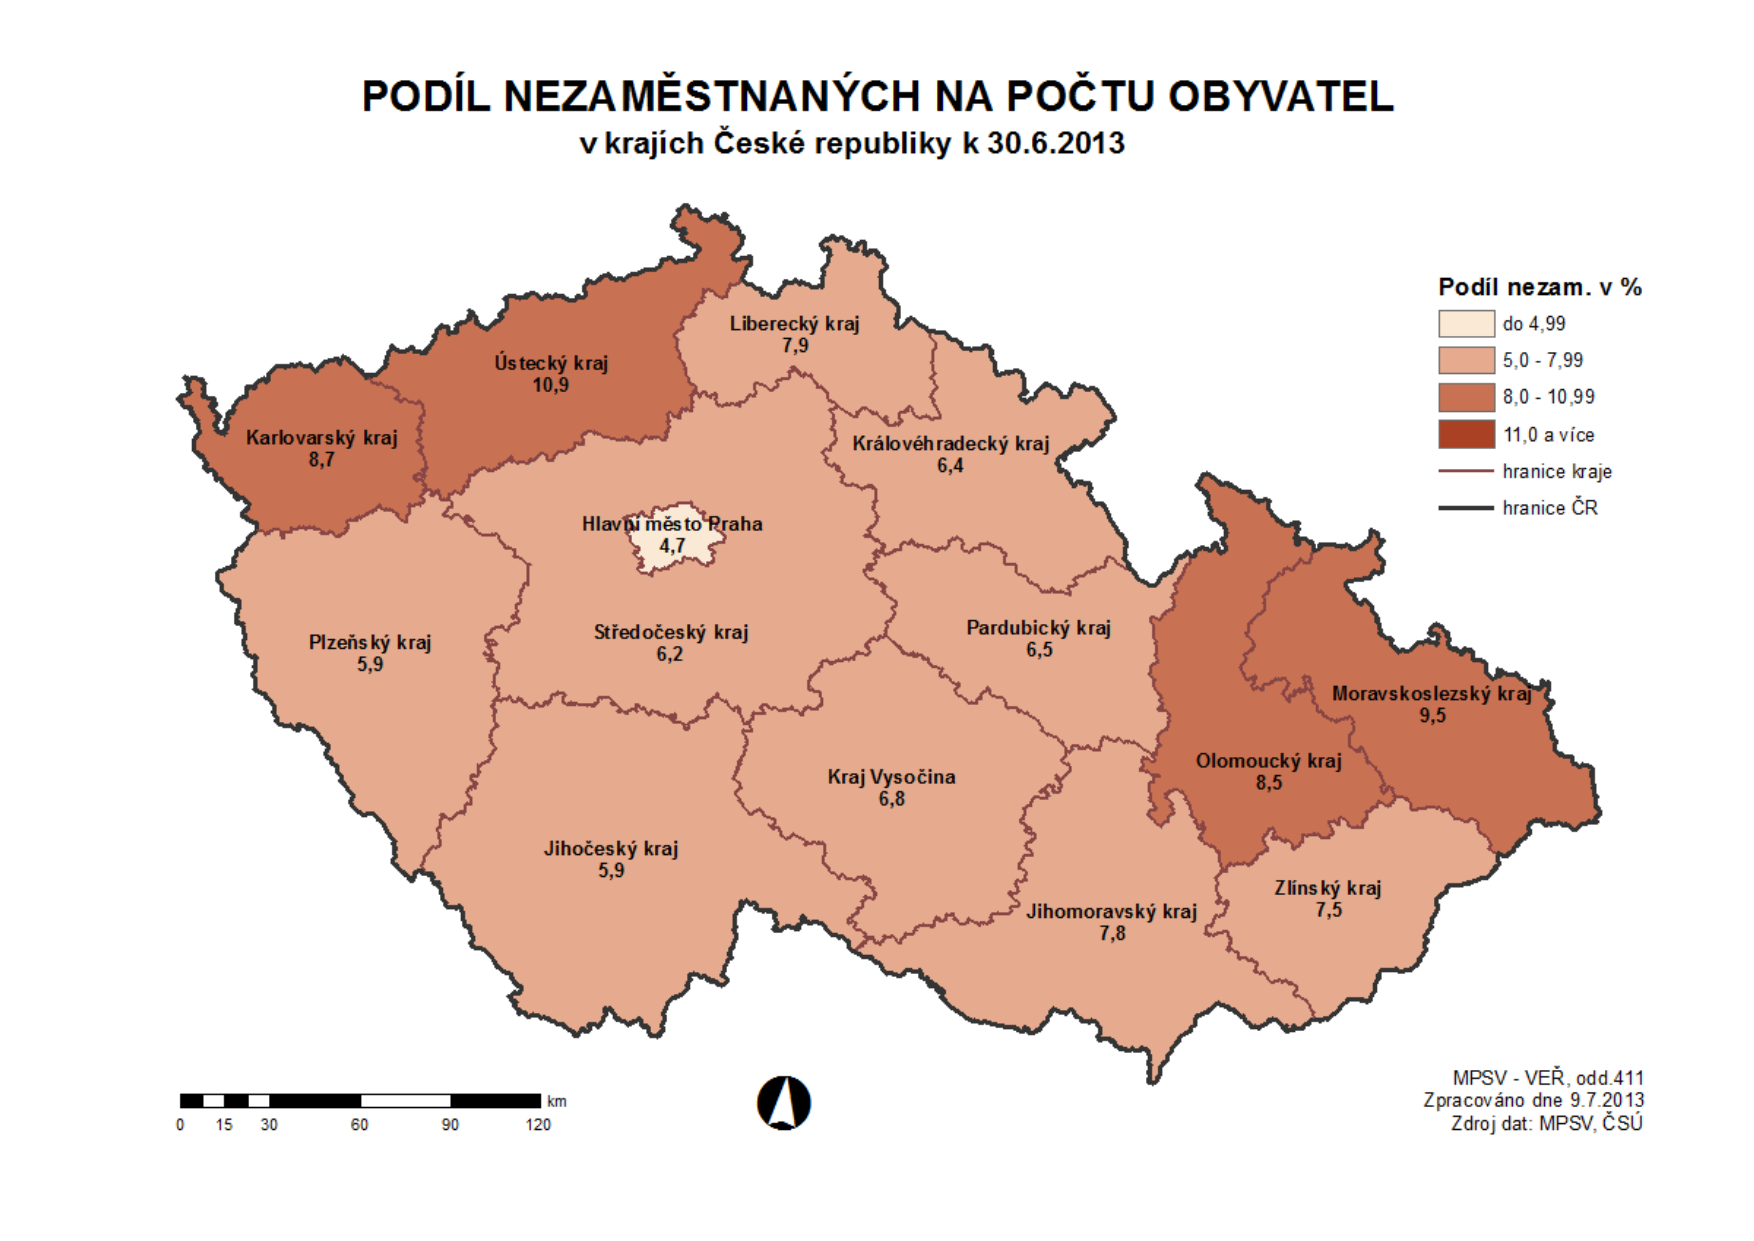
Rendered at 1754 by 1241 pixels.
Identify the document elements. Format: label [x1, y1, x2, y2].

picture [59, 44, 1699, 1196]
